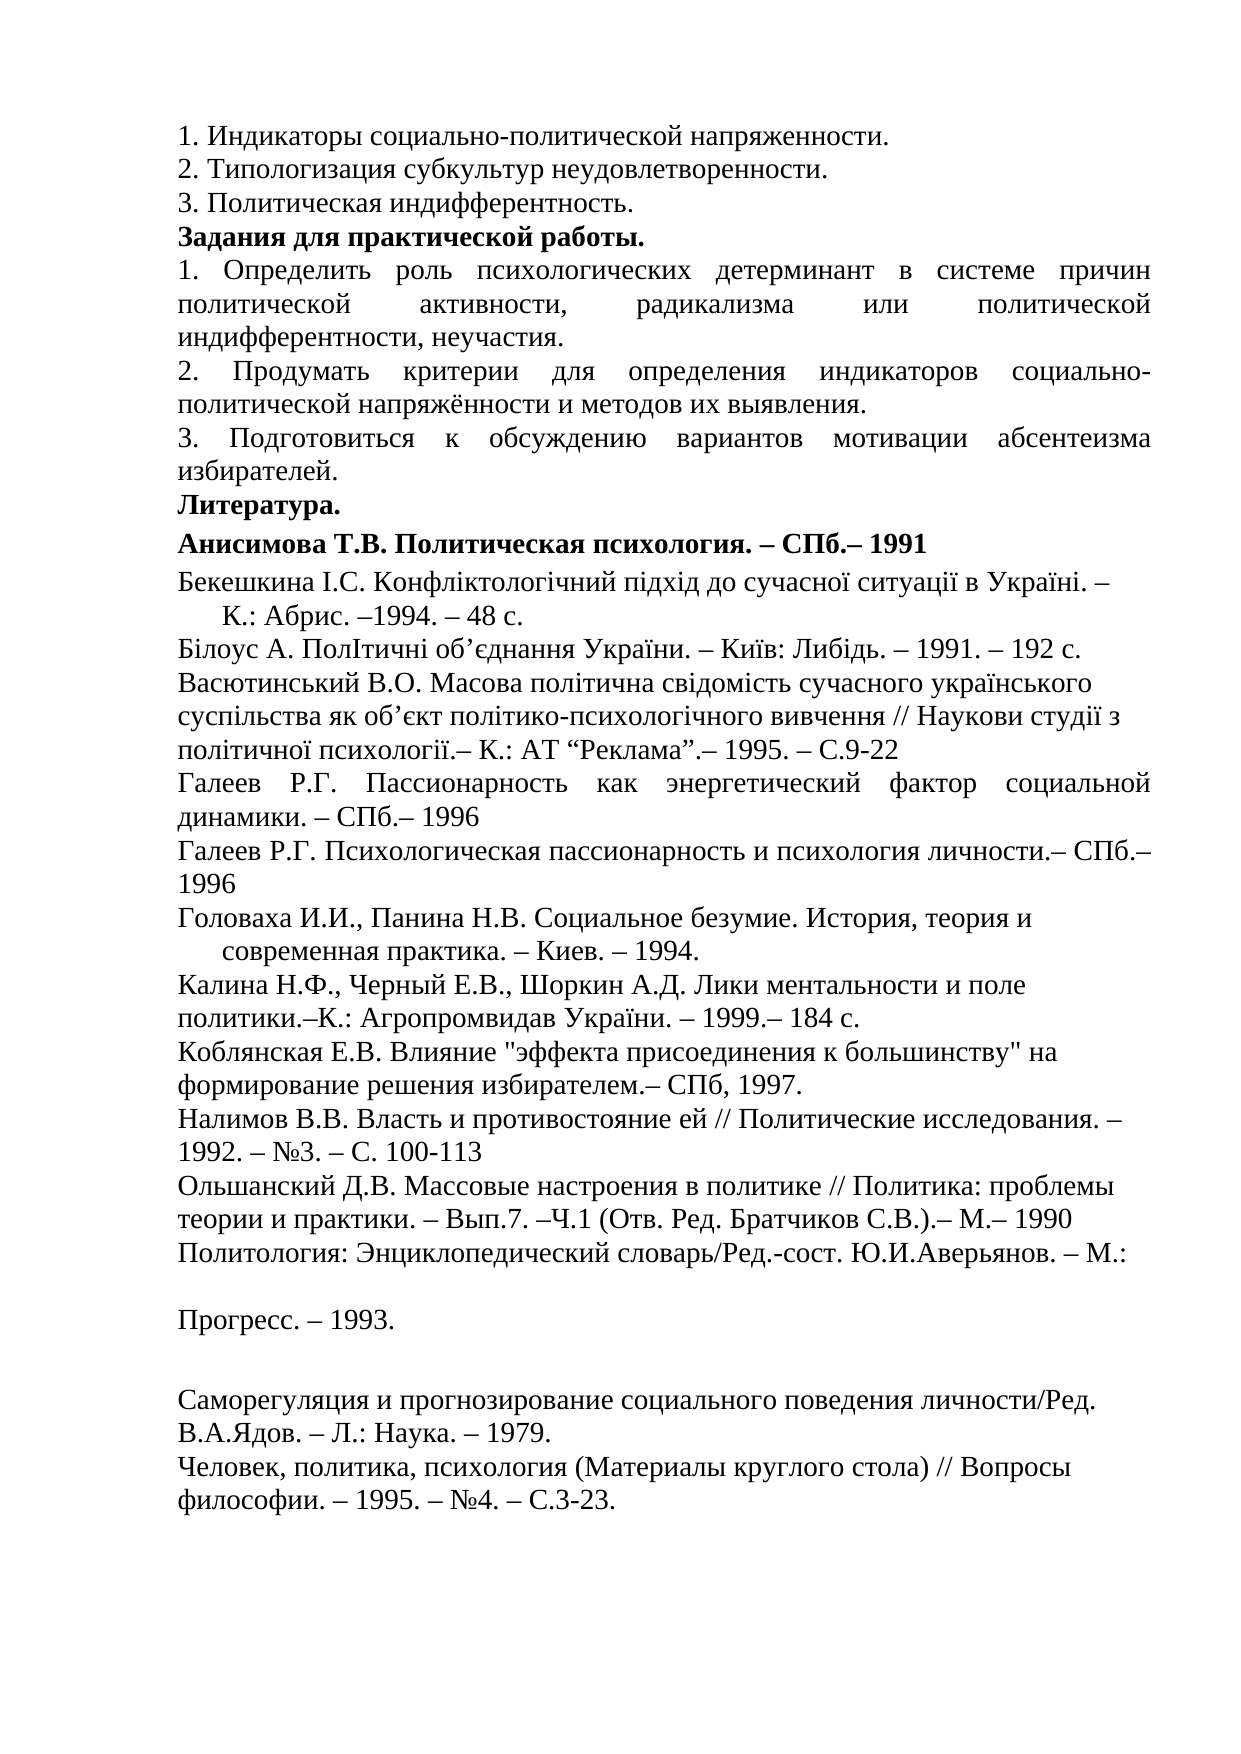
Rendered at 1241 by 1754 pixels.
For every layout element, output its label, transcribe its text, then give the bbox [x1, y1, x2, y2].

text Калина Н.Ф., Черный Е.В., Шоркин А.Д. Лики ментальности и поле политики.–К.: Агропромвидав України. – 1999.– 184 с. [177, 967, 1152, 1034]
text Білоус А. ПолІтичні об’єднання України. – Київ: Либідь. – 1991. – 192 с. [177, 631, 1152, 665]
list Типологизация субкультур неудовлетворенности. [177, 152, 1152, 185]
list Политическая индифферентность. [177, 185, 1152, 219]
text Коблянская Е.В. Влияние "эффекта присоединения к большинству" на формирование решения избирателем.– СПб, 1997. [177, 1034, 1152, 1101]
text Налимов В.В. Власть и противостояние ей // Политические исследования. – 1992. – №3. – С. 100-113 [177, 1101, 1152, 1168]
subtitle Анисимова Т.В. Политическая психология. – СПб.– 1991 [177, 526, 1152, 559]
text Галеев Р.Г. Психологическая пассионарность и психология личности.– СПб.– 1996 [177, 833, 1152, 900]
text Задания для практической работы. [177, 219, 1152, 252]
text Человек, политика, психология (Материалы круглого стола) // Вопросы философии. – 1995. – №4. – С.3-23. [177, 1449, 1152, 1516]
list Индикаторы социально-политической напряженности. [177, 118, 1152, 152]
text 3. Подготовиться к обсуждению вариантов мотивации абсентеизма избирателей. [177, 420, 1152, 487]
text Васютинський В.О. Масова політична свідомість сучасного українського суспільства як об’єкт політико-психологічного вивчення // Наукови студії з політичної психології.– К.: АТ “Реклама”.– 1995. – С.9-22 [177, 665, 1152, 766]
text Галеев Р.Г. Пассионарность как энергетический фактор социальной динамики. – СПб.– 1996 [177, 766, 1152, 833]
text Ольшанский Д.В. Массовые настроения в политике // Политика: проблемы теории и практики. – Вып.7. –Ч.1 (Отв. Ред. Братчиков С.В.).– М.– 1990 [177, 1168, 1152, 1235]
text Саморегуляция и прогнозирование социального поведения личности/Ред. В.А.Ядов. – Л.: Наука. – 1979. [177, 1382, 1152, 1449]
text 2. Продумать критерии для определения индикаторов социально-политической напряжённости и методов их выявления. [177, 353, 1152, 420]
text 1. Определить роль психологических детерминант в системе причин политической активности, радикализма или политической индифферентности, неучастия. [177, 252, 1152, 353]
text Головаха И.И., Панина Н.В. Социальное безумие. История, теория и современная практика. – Киев. – 1994. [177, 900, 1152, 967]
text Литература. [177, 487, 1152, 521]
text Политология: Энциклопедический словарь/Ред.-сост. Ю.И.Аверьянов. – М.: Прогресс. – 1993. [177, 1235, 1152, 1336]
text Бекешкина І.С. Конфліктологічний підхід до сучасної ситуації в Україні. – К.: Абрис. –1994. – 48 с. [177, 564, 1152, 631]
